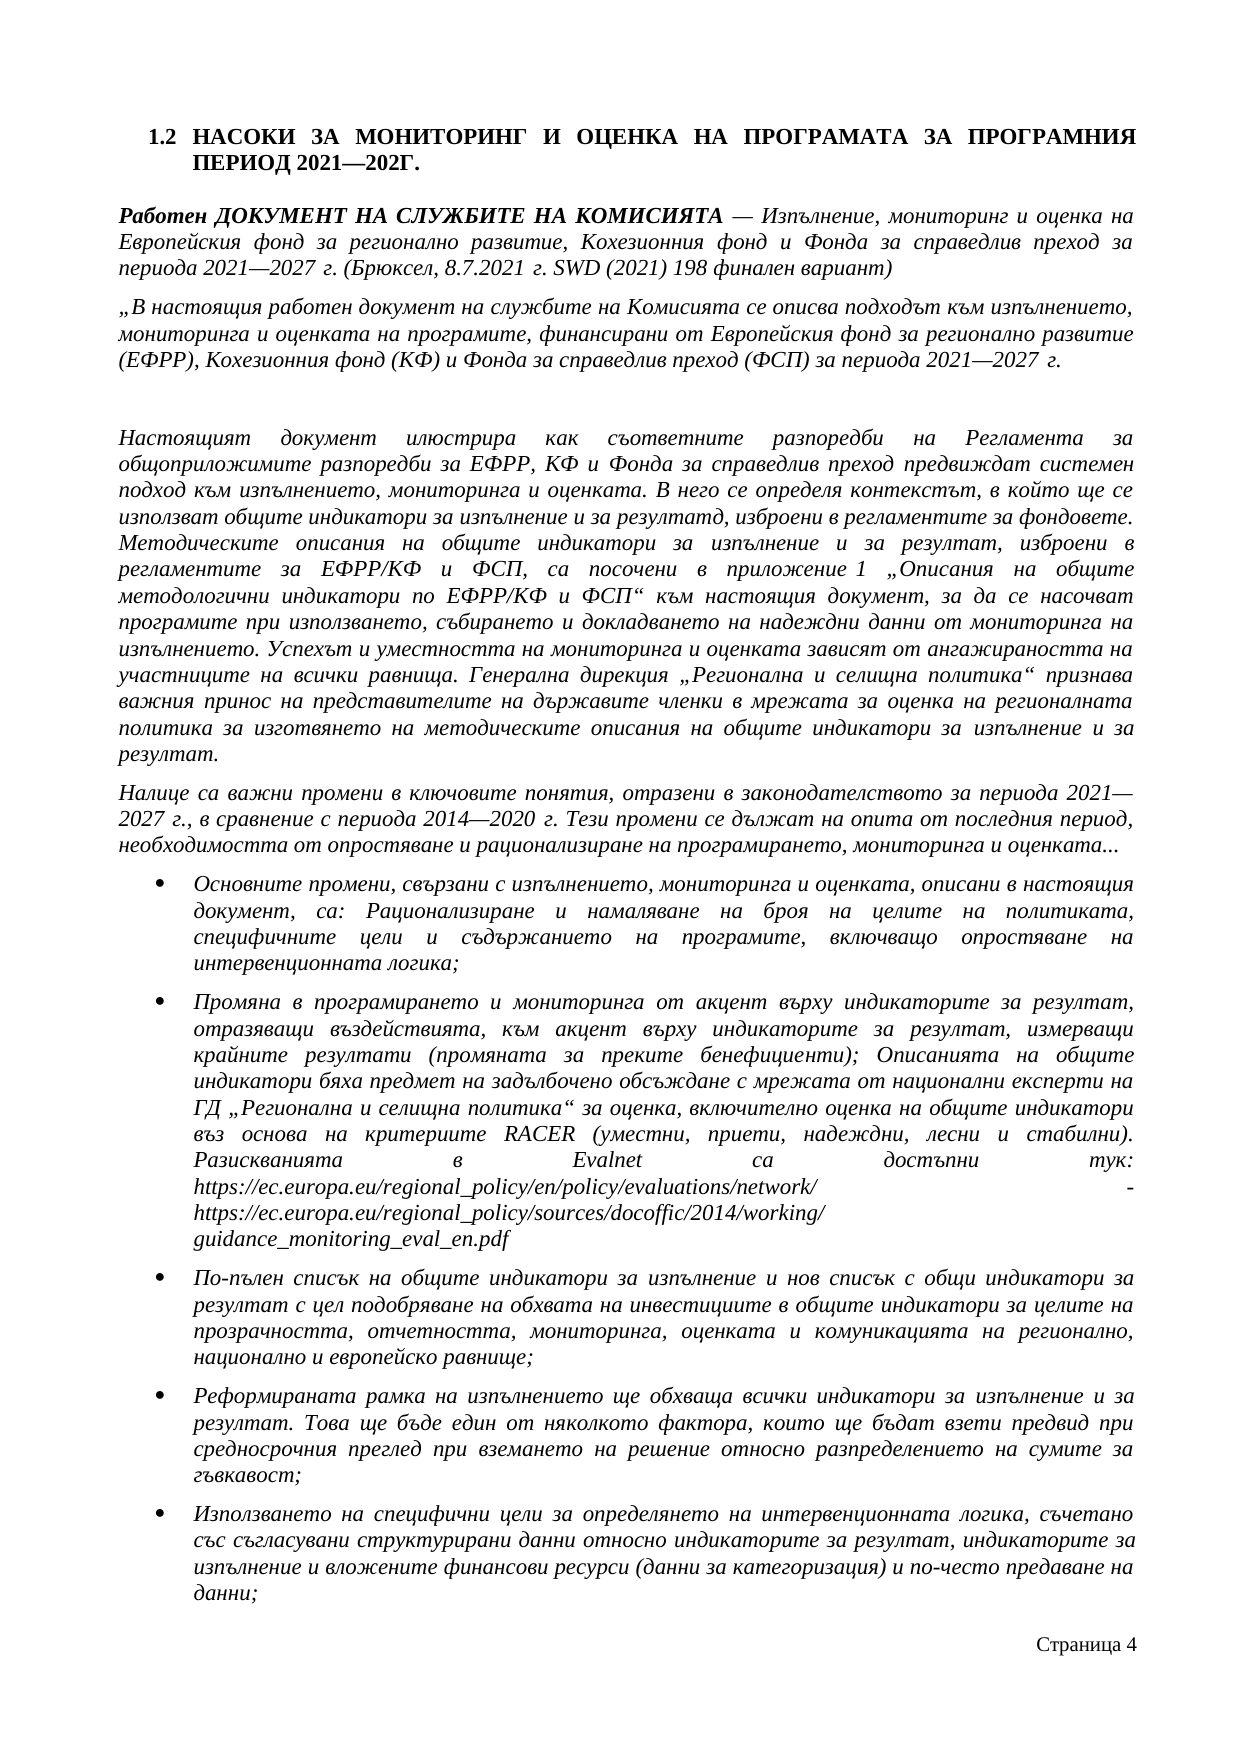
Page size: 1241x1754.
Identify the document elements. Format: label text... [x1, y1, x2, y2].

list Реформираната рамка на изпълнението ще обхваща всички индикатори за изпълнение и за резултат. Това ще бъде един от няколкото фактора, които ще бъдат взети предвид при средносрочния преглед при вземането на решение относно разпределението на сумите за гъвкавост; [156, 1382, 1137, 1488]
list Използването на специфични цели за определянето на интервенционната логика, съчетано със съгласувани структурирани данни относно индикаторите за резултат, индикаторите за изпълнение и вложените финансови ресурси (данни за категоризация) и по-често предаване на данни; [156, 1500, 1137, 1606]
subtitle 1.2 НАСОКИ ЗА МОНИТОРИНГ И ОЦЕНКА НА ПРОГРАМАТА ЗА ПРОГРАМНИЯ ПЕРИОД 2021—202Г. [148, 123, 1137, 175]
text Работен ДОКУМЕНТ НА СЛУЖБИТЕ НА КОМИСИЯТА — Изпълнение, мониторинг и оценка на Европейския фонд за регионално развитие, Кохезионния фонд и Фонда за справедлив преход за периода 2021—2027 г. (Брюксел, 8.7.2021 г. SWD (2021) 198 финален вариант) [118, 202, 1137, 281]
text Налице са важни промени в ключовите понятия, отразени в законодателството за периода 2021—2027 г., в сравнение с периода 2014—2020 г. Тези промени се дължат на опита от последния период, необходимостта от опростяване и рационализиране на програмирането, мониторинга и оценката... [118, 779, 1137, 858]
list По-пълен списък на общите индикатори за изпълнение и нов списък с общи индикатори за резултат с цел подобряване на обхвата на инвестициите в общите индикатори за целите на прозрачността, отчетността, мониторинга, оценката и комуникацията на регионално, национално и европейско равнище; [156, 1264, 1137, 1370]
list Основните промени, свързани с изпълнението, мониторинга и оценката, описани в настоящия документ, са: Рационализиране и намаляване на броя на целите на политиката, специфичните цели и съдържанието на програмите, включващо опростяване на интервенционната логика; [156, 870, 1137, 976]
text Настоящият документ илюстрира как съответните разпоредби на Регламента за общоприложимите разпоредби за ЕФРР, КФ и Фонда за справедлив преход предвиждат системен подход към изпълнението, мониторинга и оценката. В него се определя контекстът, в който ще се използват общите индикатори за изпълнение и за резултатд, изброени в регламентите за фондовете. Методическите описания на общите индикатори за изпълнение и за резултат, изброени в регламентите за ЕФРР/КФ и ФСП, са посочени в приложение 1 „Описания на общите методологични индикатори по ЕФРР/КФ и ФСП“ към настоящия документ, за да се насочват програмите при използването, събирането и докладването на надеждни данни от мониторинга на изпълнението. Успехът и уместността на мониторинга и оценката зависят от ангажираността на участниците на всички равнища. Генерална дирекция „Регионална и селищна политика“ признава важния принос на представителите на държавите членки в мрежата за оценка на регионалната политика за изготвянето на методическите описания на общите индикатори за изпълнение и за резултат. [118, 424, 1137, 766]
text „В настоящия работен документ на службите на Комисията се описва подходът към изпълнението, мониторинга и оценката на програмите, финансирани от Европейския фонд за регионално развитие (ЕФРР), Кохезионния фонд (КФ) и Фонда за справедлив преход (ФСП) за периода 2021—2027 г. [118, 293, 1137, 372]
list Промяна в програмирането и мониторинга от акцент върху индикаторите за резултат, отразяващи въздействията, към акцент върху индикаторите за резултат, измерващи крайните резултати (промяната за преките бенефициенти); Описанията на общите индикатори бяха предмет на задълбочено обсъждане с мрежата от национални експерти на ГД „Регионална и селищна политика“ за оценка, включително оценка на общите индикатори въз основа на критериите RACER (уместни, приети, надеждни, лесни и стабилни). Разискванията в Evalnet са достъпни тук: https://ec.europa.eu/regional_policy/en/policy/evaluations/network/ - https://ec.europa.eu/regional_policy/sources/docoffic/2014/working/guidance_monitoring_eval_en.pdf [156, 988, 1137, 1252]
